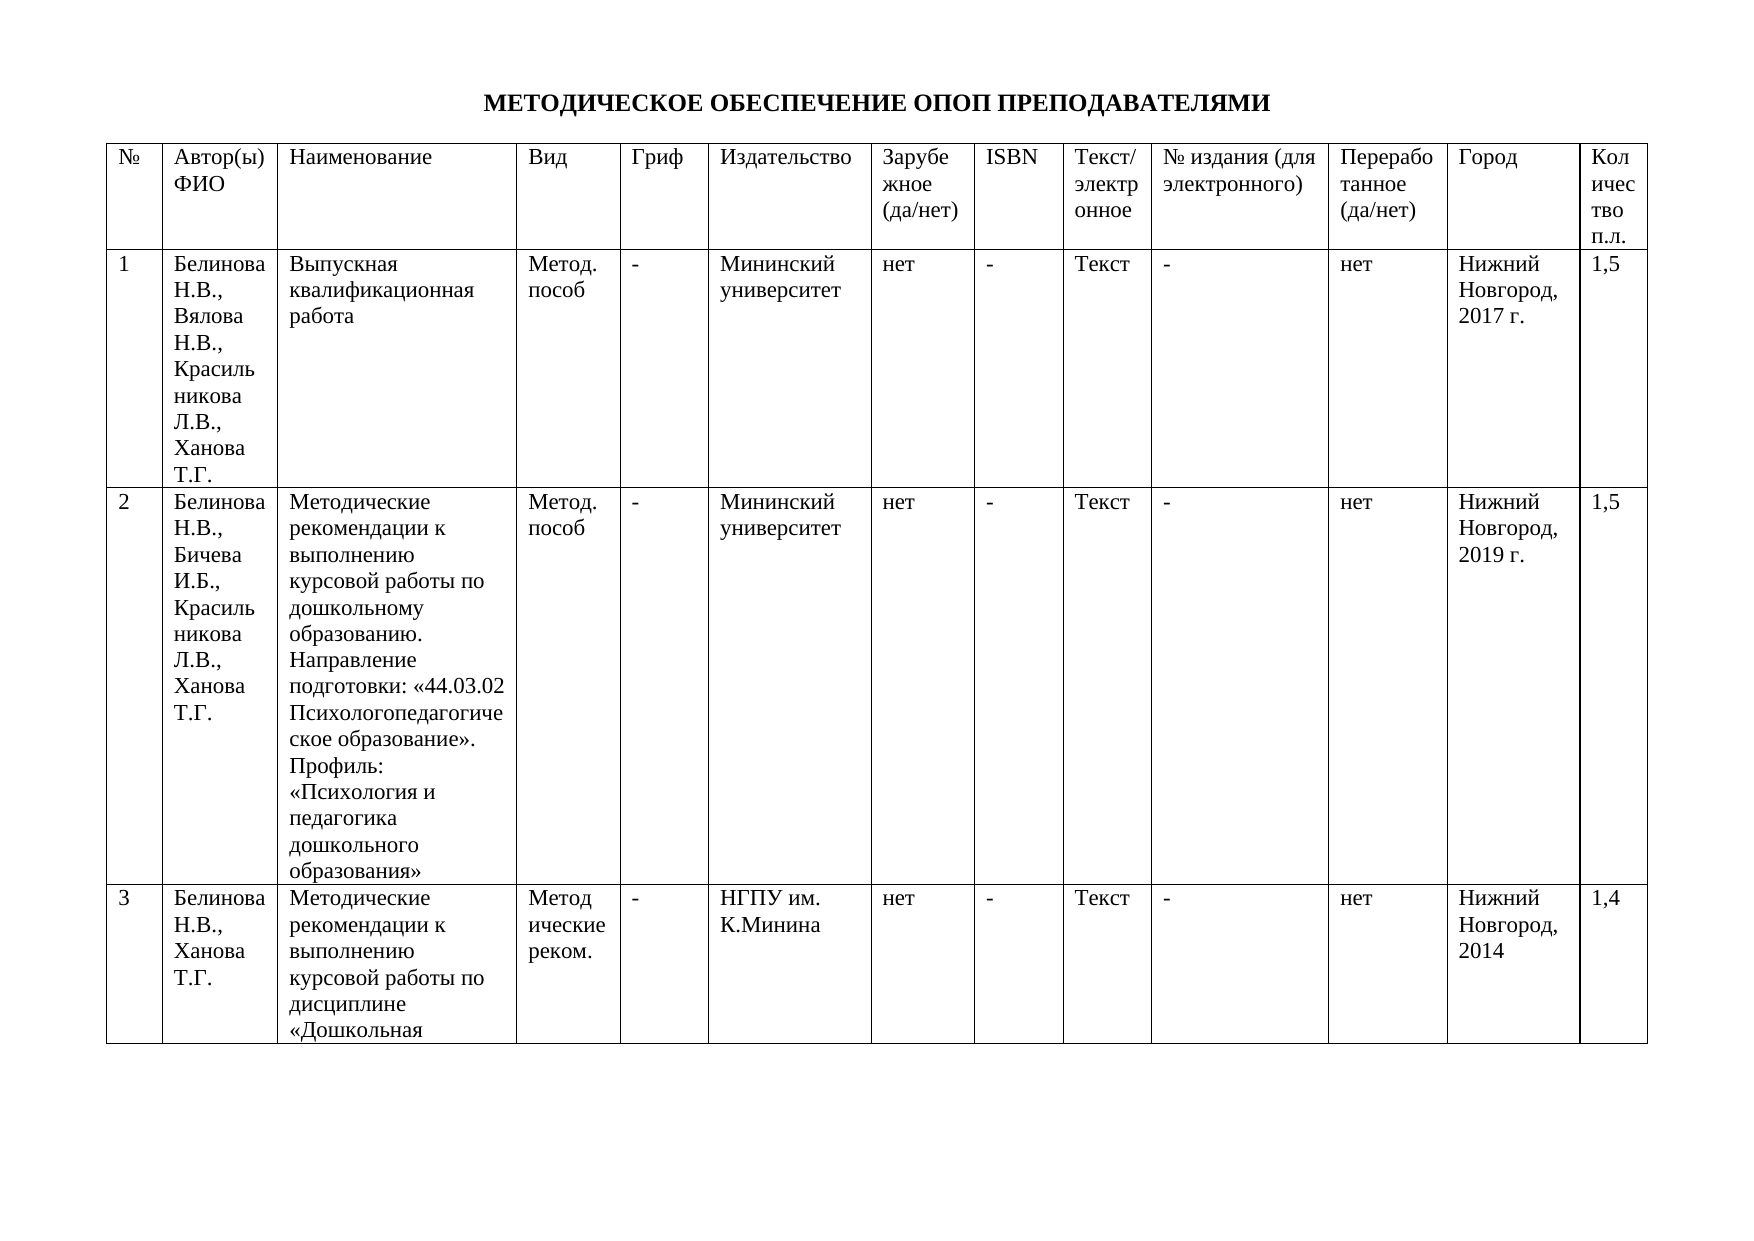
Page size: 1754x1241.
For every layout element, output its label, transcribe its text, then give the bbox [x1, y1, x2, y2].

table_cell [517, 885, 620, 1043]
table_header Вид [517, 144, 620, 249]
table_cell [163, 885, 277, 1043]
table_cell НГПУ им. К.Минина [709, 885, 871, 1043]
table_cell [1448, 885, 1579, 1043]
table_cell Мининский университет [709, 250, 871, 487]
table_cell нет [1329, 488, 1447, 883]
table_header ISBN [975, 144, 1063, 249]
table_header Наименование [278, 144, 516, 249]
table_cell Выпускная квалификационная работа [278, 250, 516, 487]
table_header Количество п.л. [1581, 144, 1647, 249]
table_header Город [1448, 144, 1579, 249]
table_cell Текст [1064, 488, 1151, 883]
table_cell - [975, 250, 1063, 487]
table_cell 1 [107, 250, 162, 487]
table_header № [107, 144, 162, 249]
table_cell 2 [107, 488, 162, 883]
table_cell Белинова Н.В., Вялова Н.В., Красильникова Л.В., Ханова Т.Г. [163, 250, 277, 487]
table_header № издания (для электронного) [1152, 144, 1328, 249]
table_cell - [975, 885, 1063, 1043]
table_cell 1,5 [1581, 488, 1647, 883]
table_header Текст/электронное [1064, 144, 1151, 249]
table_cell 1,5 [1581, 250, 1647, 487]
table_cell нет [872, 250, 974, 487]
table_header Гриф [621, 144, 708, 249]
table_cell Метод. пособ [517, 488, 620, 883]
table_cell - [1152, 250, 1328, 487]
table_cell Нижний Новгород, 2019 г. [1448, 488, 1579, 883]
table_cell нет [1329, 250, 1447, 487]
table_cell Нижний Новгород, 2017 г. [1448, 250, 1579, 487]
table_cell - [975, 488, 1063, 883]
table_cell 1,4 [1581, 885, 1647, 1043]
table_cell нет [1329, 885, 1447, 1043]
table_cell Метод. пособ [517, 250, 620, 487]
table_cell нет [872, 885, 974, 1043]
table_cell Текст [1064, 250, 1151, 487]
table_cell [278, 885, 516, 1043]
table_cell - [621, 885, 708, 1043]
text МЕТОДИЧЕСКОЕ ОБЕСПЕЧЕНИЕ ОПОП ПРЕПОДАВАТЕЛЯМИ [118, 88, 1636, 117]
table_header Переработанное (да/нет) [1329, 144, 1447, 249]
table_cell 3 [107, 885, 162, 1043]
table_cell - [621, 250, 708, 487]
table_cell нет [872, 488, 974, 883]
table_cell Методические рекомендации к выполнению курсовой работы по дошкольному образованию. Направление подготовки: «44.03.02 Психологопедагогическое образование». Профиль: «Психология и педагогика дошкольного образования» [278, 488, 516, 883]
table_cell - [1152, 885, 1328, 1043]
table_cell - [621, 488, 708, 883]
table_header Издательство [709, 144, 871, 249]
table_cell Мининский университет [709, 488, 871, 883]
table_header Автор(ы) ФИО [163, 144, 277, 249]
table_cell - [1152, 488, 1328, 883]
table_header Зарубежное (да/нет) [872, 144, 974, 249]
table_cell Текст [1064, 885, 1151, 1043]
table_cell Белинова Н.В., Бичева И.Б., Красильникова Л.В., Ханова Т.Г. [163, 488, 277, 883]
